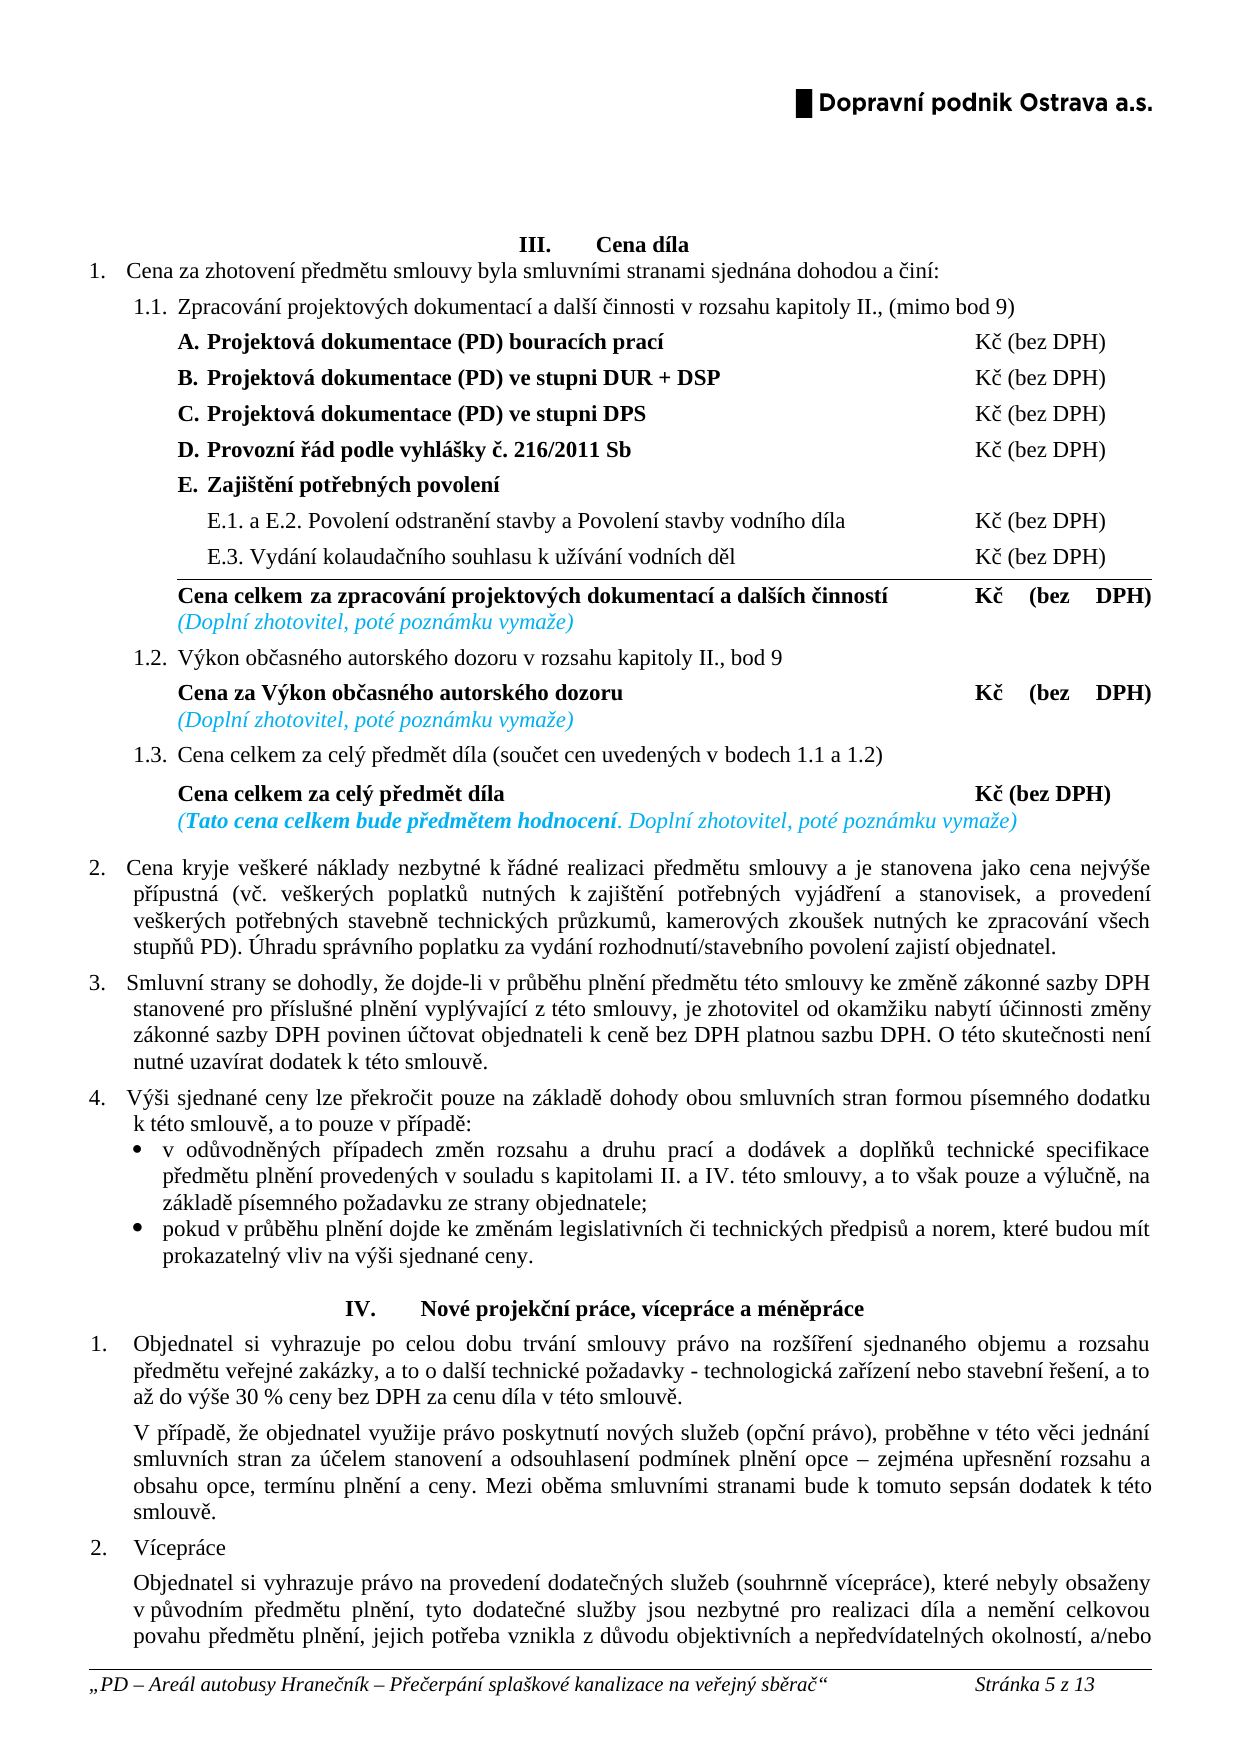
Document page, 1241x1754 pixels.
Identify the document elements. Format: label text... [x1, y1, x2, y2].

list Cena celkem za celý předmět díla (součet cen uvedených v bodech 1.1 a 1.2) [133, 742, 1152, 768]
text Cena za Výkon občasného autorského dozoru Kč (bez DPH) (Doplní zhotovitel, poté poznámku vymaže) [177, 679, 1152, 732]
subtitle Cena za zhotovení předmětu smlouvy byla smluvními stranami sjednána dohodou a činí: [89, 257, 1152, 283]
list Objednatel si vyhrazuje po celou dobu trvání smlouvy právo na rozšíření sjednaného objemu a rozsahu předmětu veřejné zakázky, a to o další technické požadavky - technologická zařízení nebo stavební řešení, a to až do výše 30 % ceny bez DPH za cenu díla v této smlouvě. [90, 1331, 1152, 1409]
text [133, 1569, 1152, 1648]
list Provozní řád podle vyhlášky č. 216/2011 Sb Kč (bez DPH) [177, 436, 1152, 462]
list Zajištění potřebných povolení [177, 471, 1152, 498]
list v odůvodněných případech změn rozsahu a druhu prací a dodávek a doplňků technické specifikace předmětu plnění provedených v souladu s kapitolami II. a IV. této smlouvy, a to však pouze a výlučně, na základě písemného požadavku ze strany objednatele; [133, 1136, 1152, 1215]
list Vícepráce [90, 1534, 1152, 1560]
text E.3. Vydání kolaudačního souhlasu k užívání vodních děl Kč (bez DPH) [207, 543, 1152, 569]
subtitle Cena kryje veškeré náklady nezbytné k řádné realizaci předmětu smlouvy a je stanovena jako cena nejvýše přípustná (vč. veškerých poplatků nutných k zajištění potřebných vyjádření a stanovisek, a provedení veškerých potřebných stavebně technických průzkumů, kamerových zkoušek nutných ke zpracování všech stupňů PD). Úhradu správního poplatku za vydání rozhodnutí/stavebního povolení zajistí objednatel. [89, 854, 1152, 959]
picture [795, 89, 1152, 118]
text Cena celkem za celý předmět díla Kč (bez DPH) [177, 780, 1152, 807]
list Projektová dokumentace (PD) ve stupni DUR + DSP Kč (bez DPH) [177, 364, 1152, 391]
text V případě, že objednatel využije právo poskytnutí nových služeb (opční právo), proběhne v této věci jednání smluvních stran za účelem stanovení a odsouhlasení podmínek plnění opce – zejména upřesnění rozsahu a obsahu opce, termínu plnění a ceny. Mezi oběma smluvními stranami bude k tomuto sepsán dodatek k této smlouvě. [133, 1419, 1152, 1524]
subtitle Smluvní strany se dohodly, že dojde-li v průběhu plnění předmětu této smlouvy ke změně zákonné sazby DPH stanovené pro příslušné plnění vyplývající z této smlouvy, je zhotovitel od okamžiku nabytí účinnosti změny zákonné sazby DPH povinen účtovat objednateli k ceně bez DPH platnou sazbu DPH. O této skutečnosti není nutné uzavírat dodatek k této smlouvě. [89, 969, 1152, 1074]
list pokud v průběhu plnění dojde ke změnám legislativních či technických předpisů a norem, které budou mít prokazatelný vliv na výši sjednané ceny. [133, 1215, 1152, 1268]
list Projektová dokumentace (PD) ve stupni DPS Kč (bez DPH) [177, 400, 1152, 426]
text (Tato cena celkem bude předmětem hodnocení. Doplní zhotovitel, poté poznámku vymaže) [177, 807, 1152, 833]
list Nové projekční práce, vícepráce a méněpráce [89, 1295, 1152, 1321]
subtitle Výši sjednané ceny lze překročit pouze na základě dohody obou smluvních stran formou písemného dodatku k této smlouvě, a to pouze v případě: [89, 1083, 1152, 1136]
text E.1. a E.2. Povolení odstranění stavby a Povolení stavby vodního díla Kč (bez DPH) [207, 507, 1152, 533]
list Výkon občasného autorského dozoru v rozsahu kapitoly II., bod 9 [133, 644, 1152, 670]
list Zpracování projektových dokumentací a další činnosti v rozsahu kapitoly II., (mimo bod 9) [133, 293, 1152, 319]
list Cena díla [89, 231, 1152, 257]
text Cena celkem za zpracování projektových dokumentací a dalších činností Kč (bez DPH) (Doplní zhotovitel, poté poznámku vymaže) [177, 580, 1152, 634]
list Projektová dokumentace (PD) bouracích prací Kč (bez DPH) [177, 328, 1152, 355]
